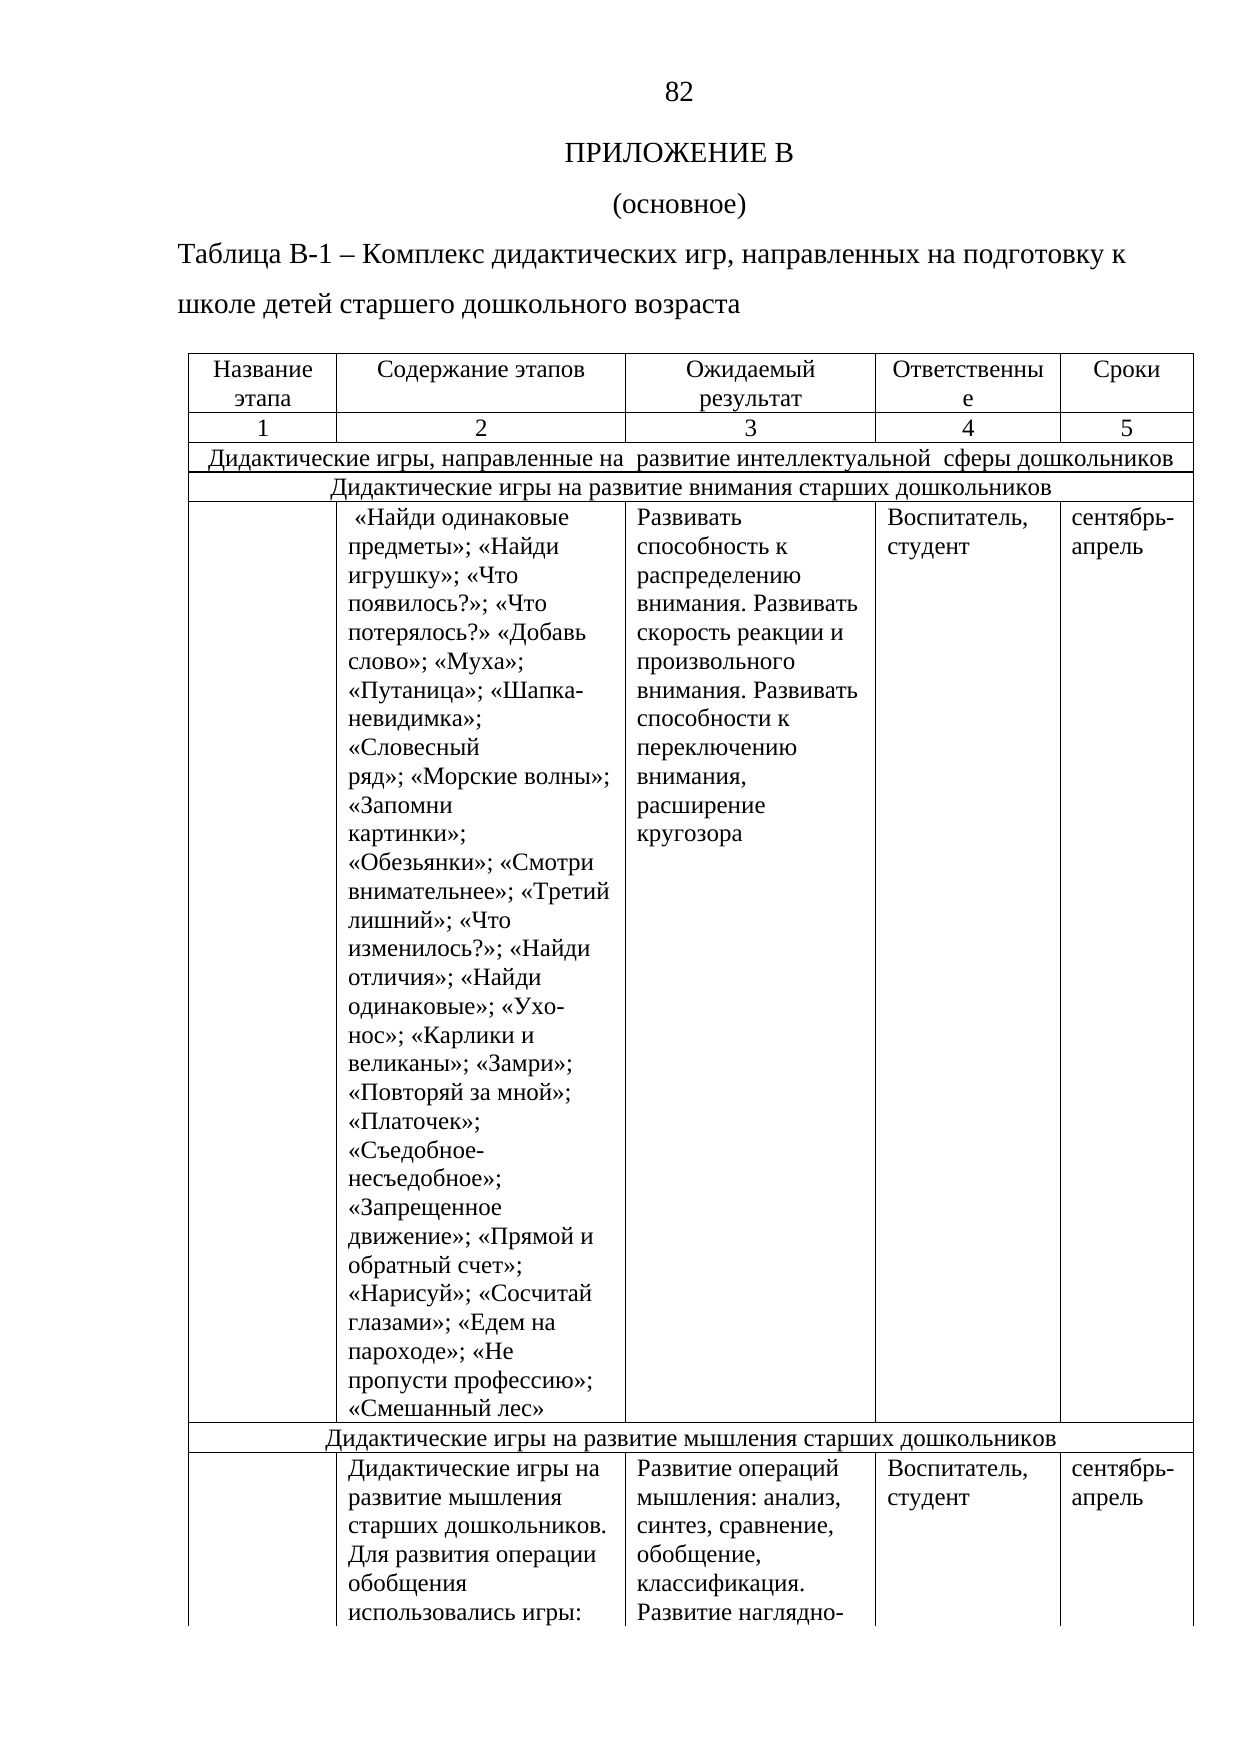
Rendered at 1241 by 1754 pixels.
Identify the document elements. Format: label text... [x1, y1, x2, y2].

table_cell 2 [337, 413, 625, 442]
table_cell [626, 1453, 875, 1626]
table_cell Дидактические игры на развитие внимания старших дошкольников [189, 473, 1193, 501]
table_cell [189, 1453, 336, 1626]
table_cell внимательнее»; «Третий лишний»; «Что изменилось?»; «Найди отличия»; «Найди одинаковые»; «Ухо-нос»; «Карлики и великаны»; «Замри»; «Повторяй за мной»; «Платочек»; «Съедобное- несъедобное»; «Запрещенное движение»; «Прямой и обратный счет»; «Нарисуй»; «Сосчитай глазами»; «Едем на пароходе»; «Не пропусти профессию»; «Смешанный лес» [337, 876, 625, 1422]
table_cell сентябрь- апрель [1061, 1453, 1193, 1626]
table_header Название этапа [189, 354, 336, 412]
table_cell Воспитатель, студент [876, 502, 1060, 876]
table_cell Дидактические игры, направленные на развитие интеллектуальной сферы дошкольников [189, 443, 1193, 471]
table_cell [1061, 876, 1193, 1422]
table_header Ответственные [876, 354, 1060, 412]
table_header Сроки [1061, 354, 1193, 412]
table_cell 1 [189, 413, 336, 442]
table_cell Дидактические игры на развитие мышления старших дошкольников [189, 1423, 1193, 1452]
table_header Содержание этапов [337, 354, 625, 412]
text (основное) [177, 186, 1181, 219]
table_cell [189, 502, 336, 876]
table_cell «Найди одинаковые предметы»; «Найди игрушку»; «Что появилось?»; «Что потерялось?» «Добавь слово»; «Муха»; «Путаница»; «Шапка-невидимка»; «Словесный ряд»; «Морские волны»; «Запомни картинки»; «Обезьянки»; «Смотри [337, 502, 625, 876]
table_cell сентябрь- апрель [1061, 502, 1193, 876]
table_cell 3 [626, 413, 875, 442]
text ПРИЛОЖЕНИЕ В [177, 135, 1181, 169]
table_cell [876, 876, 1060, 1422]
table_cell [189, 876, 336, 1422]
text Таблица В-1 – Комплекс дидактических игр, направленных на подготовку к школе детей старшего дошкольного возраста [177, 236, 1181, 320]
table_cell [876, 1453, 1060, 1626]
table_cell [626, 876, 875, 1422]
table_cell 5 [1061, 413, 1193, 442]
table_header Ожидаемый результат [626, 354, 875, 412]
table_cell 4 [876, 413, 1060, 442]
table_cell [337, 1453, 625, 1626]
table_cell Развивать способность к распределению внимания. Развивать скорость реакции и произвольного внимания. Развивать способности к переключению внимания, расширение кругозора [626, 502, 875, 876]
